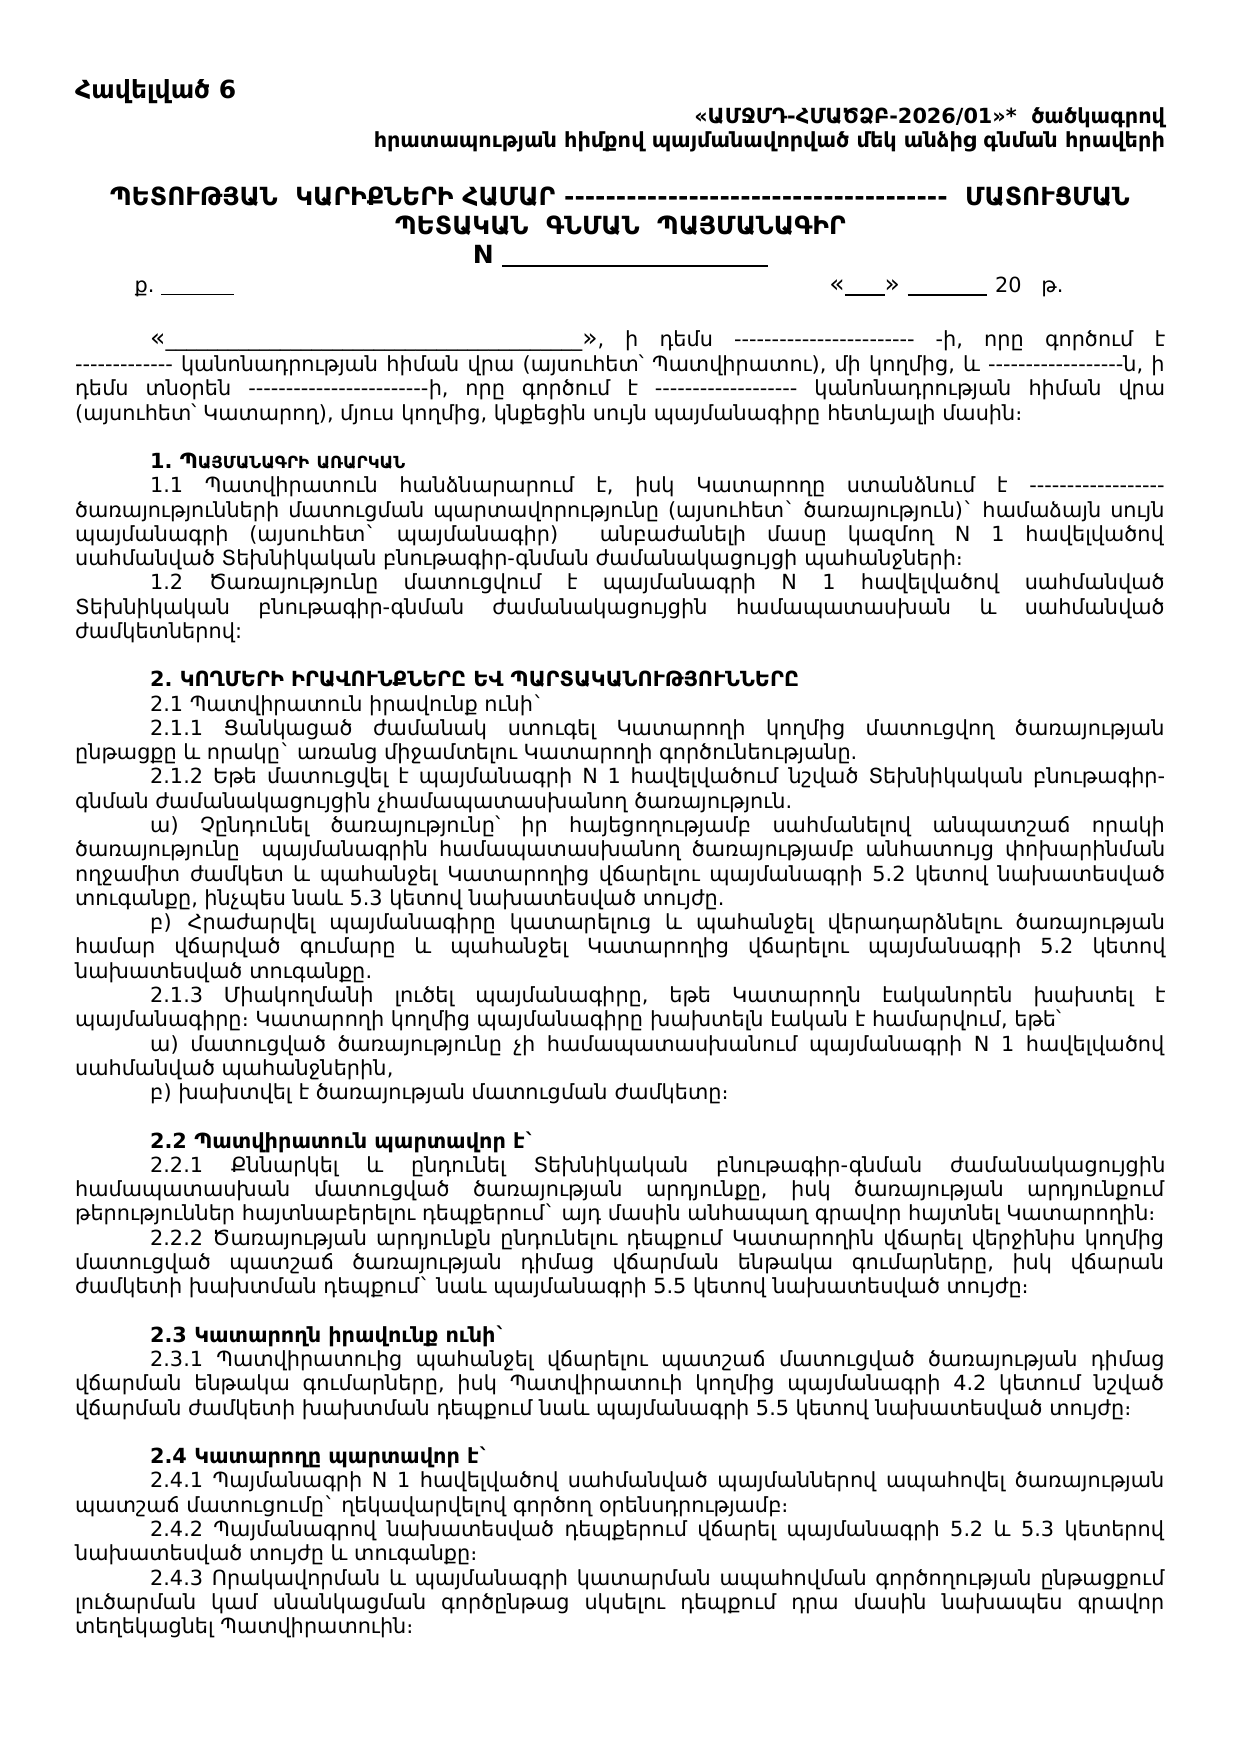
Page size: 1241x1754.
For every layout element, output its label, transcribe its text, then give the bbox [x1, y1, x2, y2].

text 2.1.3 Միակողմանի լուծել պայմանագիրը, եթե Կատարողն էականորեն խախտել է պայմանագիրը։ Կատարողի կողմից պայմանագիրը խախտելն էական է համարվում, եթե՝ [75, 983, 1165, 1032]
text N [60, 240, 1165, 269]
text 1.1 Պատվիրատուն հանձնարարում է, իսկ Կատարողը ստանձնում է ------------------ ծառայությունների մատուցման պարտավորությունը (այսուհետ` ծառայություն)` համաձայն սույն պայմանագրի (այսուհետ` պայմանագիր) անբաժանելի մասը կազմող N 1 հավելվածով սահմանված Տեխնիկական բնութագիր-գնման ժամանակացույցի պահանջների։ [75, 473, 1165, 570]
text 2.1.1 Ցանկացած ժամանակ ստուգել Կատարողի կողմից մատուցվող ծառայության ընթացքը և որակը` առանց միջամտելու Կատարողի գործունեությանը. [75, 716, 1165, 764]
text 2.4.2 Պայմանագրով նախատեսված դեպքերում վճարել պայմանագրի 5.2 և 5.3 կետերով նախատեսված տույժը և տուգանքը։ [75, 1517, 1165, 1566]
text 2.3 Կատարողն իրավունք ունի` [75, 1323, 1165, 1347]
text 2.4.3 Որակավորման և պայմանագրի կատարման ապահովման գործողության ընթացքում լուծարման կամ սնանկացման գործընթաց սկսելու դեպքում դրա մասին նախապես գրավոր տեղեկացնել Պատվիրատուին։ [75, 1566, 1165, 1638]
text ՊԵՏՈՒԹՅԱՆ ԿԱՐԻՔՆԵՐԻ ՀԱՄԱՐ ------------------------------------- ՄԱՏՈՒՑՄԱՆ [60, 182, 1165, 211]
text 2.1.2 Եթե մատուցվել է պայմանագրի N 1 հավելվածում նշված Տեխնիկական բնութագիր-գնման ժամանակացույցին չհամապատասխանող ծառայություն. [75, 764, 1165, 813]
text ք. « » 20 թ. [75, 269, 1165, 298]
text բ) խախտվել է ծառայության մատուցման ժամկետը։ [75, 1080, 1165, 1104]
text 2.1 Պատվիրատուն իրավունք ունի` [75, 692, 1165, 716]
text ա) մատուցված ծառայությունը չի համապատասխանում պայմանագրի N 1 հավելվածով սահմանված պահանջներին, [75, 1032, 1165, 1080]
text Հավելված 6 [75, 75, 1165, 104]
text 2.2 Պատվիրատուն պարտավոր է` [75, 1129, 1165, 1153]
text 1. Պայմանագրի առարկան [75, 449, 1165, 473]
text ՊԵՏԱԿԱՆ ԳՆՄԱՆ ՊԱՅՄԱՆԱԳԻՐ [60, 211, 1165, 240]
text 2.3.1 Պատվիրատուից պահանջել վճարելու պատշաճ մատուցված ծառայության դիմաց վճարման ենթակա գումարները, իսկ Պատվիրատուի կողմից պայմանագրի 4.2 կետում նշված վճարման ժամկետի խախտման դեպքում նաև պայմանագրի 5.5 կետով նախատեսված տույժը։ [75, 1347, 1165, 1420]
text «ԱՄՋՄԴ-ՀՄԱԾՁԲ-2026/01»* ծածկագրով [75, 104, 1165, 128]
text 2.4 Կատարողը պարտավոր է` [75, 1444, 1165, 1468]
text 2. ԿՈՂՄԵՐԻ ԻՐԱՎՈՒՆՔՆԵՐԸ ԵՎ ՊԱՐՏԱԿԱՆՈՒԹՅՈՒՆՆԵՐԸ [75, 667, 1165, 692]
text հրատապության հիմքով պայմանավորված մեկ անձից գնման հրավերի [75, 128, 1165, 153]
text 1.2 Ծառայությունը մատուցվում է պայմանագրի N 1 հավելվածով սահմանված Տեխնիկական բնութագիր-գնման ժամանակացույցին համապատասխան և սահմանված ժամկետներով: [75, 570, 1165, 643]
text 2.2.2 Ծառայության արդյունքն ընդունելու դեպքում Կատարողին վճարել վերջինիս կողմից մատուցված պատշաճ ծառայության դիմաց վճարման ենթակա գումարները, իսկ վճարան ժամկետի խախտման դեպքում` նաև պայմանագրի 5.5 կետով նախատեսված տույժը։ [75, 1226, 1165, 1298]
text բ) Հրաժարվել պայմանագիրը կատարելուց և պահանջել վերադարձնելու ծառայության համար վճարված գումարը և պահանջել Կատարողից վճարելու պայմանագրի 5.2 կետով նախատեսված տուգանքը. [75, 910, 1165, 983]
text «________________________________________», ի դեմս ------------------------ -ի, որը գործում է ------------- կանոնադրության հիման վրա (այսուհետ՝ Պատվիրատու), մի կողմից, և ------------------ն, ի դեմս տնօրեն ------------------------ի, որը գործում է ------------------- կանոնադրության հիման վրա (այսուհետ՝ Կատարող), մյուս կողմից, կնքեցին սույն պայմանագիրը հետևյալի մասին։ [75, 323, 1165, 425]
text ա) Չընդունել ծառայությունը՝ իր հայեցողությամբ սահմանելով անպատշաճ որակի ծառայությունը պայմանագրին համապատասխանող ծառայությամբ անհատույց փոխարինման ողջամիտ ժամկետ և պահանջել Կատարողից վճարելու պայմանագրի 5.2 կետով նախատեսված տուգանքը, ինչպես նաև 5.3 կետով նախատեսված տույժը. [75, 813, 1165, 910]
text 2.2.1 Քննարկել և ընդունել Տեխնիկական բնութագիր-գնման ժամանակացույցին համապատասխան մատուցված ծառայության արդյունքը, իսկ ծառայության արդյունքում թերություններ հայտնաբերելու դեպքերում` այդ մասին անհապաղ գրավոր հայտնել Կատարողին։ [75, 1153, 1165, 1226]
text 2.4.1 Պայմանագրի N 1 հավելվածով սահմանված պայմաններով ապահովել ծառայության պատշաճ մատուցումը` ղեկավարվելով գործող օրենսդրությամբ։ [75, 1468, 1165, 1517]
